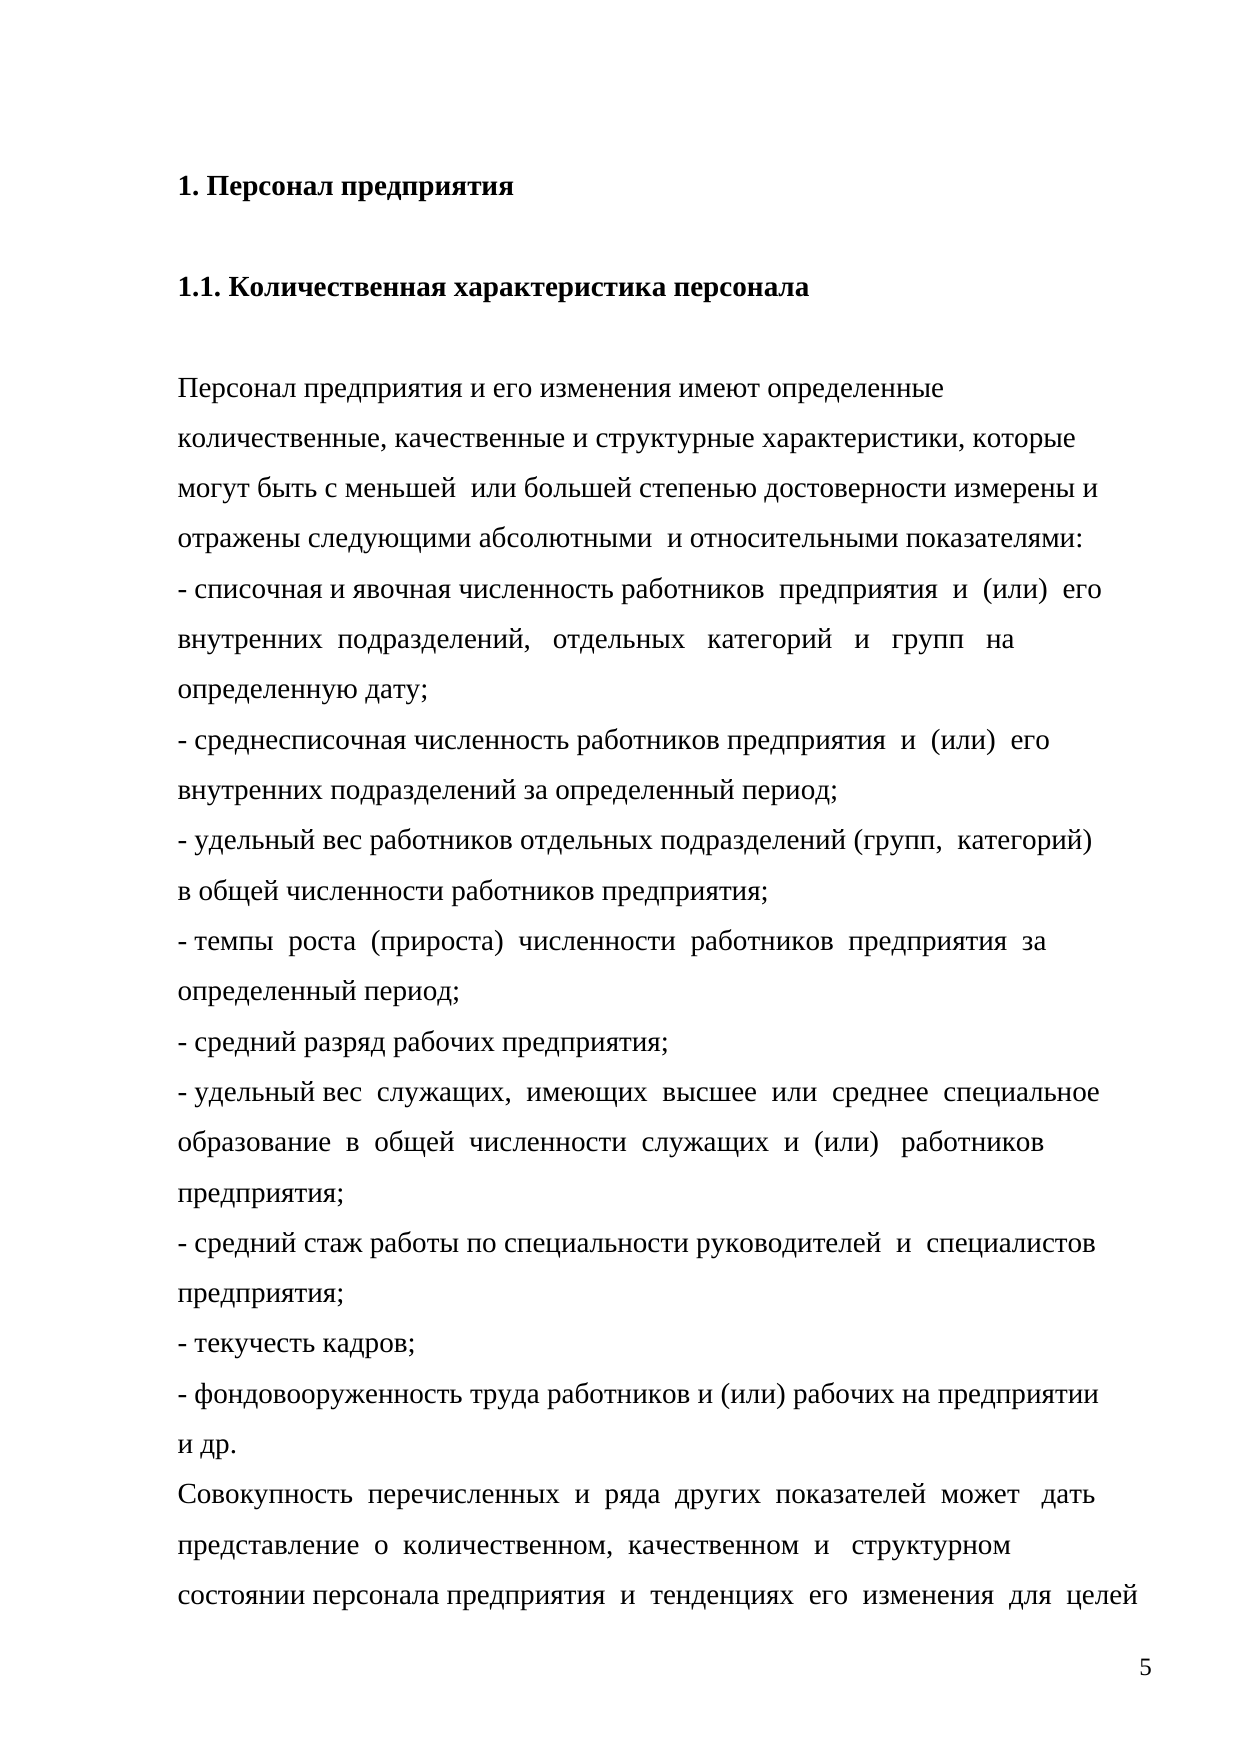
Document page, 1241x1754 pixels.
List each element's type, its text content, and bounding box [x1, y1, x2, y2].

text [177, 1527, 1152, 1611]
text образование в общей численности служащих и (или) работников [177, 1124, 1152, 1158]
text Персонал предприятия и его изменения имеют определенные количественные, качественные и структурные характеристики, которые могут быть с меньшей или большей степенью достоверности измерены и отражены следующими абсолютными и относительными показателями: [177, 370, 1152, 554]
text внутренних подразделений, отдельных категорий и групп на [177, 621, 1152, 655]
text предприятия; [177, 1275, 1152, 1309]
text - фондовооруженность труда работников и (или) рабочих на предприятии [177, 1376, 1152, 1409]
text определенную дату; [177, 672, 1152, 705]
text - средний разряд рабочих предприятия; [177, 1024, 1152, 1057]
text - удельный вес работников отдельных подразделений (групп, категорий) [177, 822, 1152, 856]
text - списочная и явочная численность работников предприятия и (или) его [177, 571, 1152, 604]
text - текучесть кадров; [177, 1326, 1152, 1359]
text предприятия; [177, 1175, 1152, 1208]
text - удельный вес служащих, имеющих высшее или среднее специальное [177, 1074, 1152, 1108]
text 1.1. Количественная характеристика персонала [177, 269, 1152, 303]
text - темпы роста (прироста) численности работников предприятия за [177, 923, 1152, 957]
text и др. [177, 1426, 1152, 1460]
text в общей численности работников предприятия; [177, 873, 1152, 906]
text внутренних подразделений за определенный период; [177, 772, 1152, 806]
text Совокупность перечисленных и ряда других показателей может дать [177, 1477, 1152, 1510]
text - средний стаж работы по специальности руководителей и специалистов [177, 1225, 1152, 1258]
text 1. Персонал предприятия [177, 168, 1152, 202]
text - среднесписочная численность работников предприятия и (или) его [177, 722, 1152, 755]
text определенный период; [177, 973, 1152, 1007]
